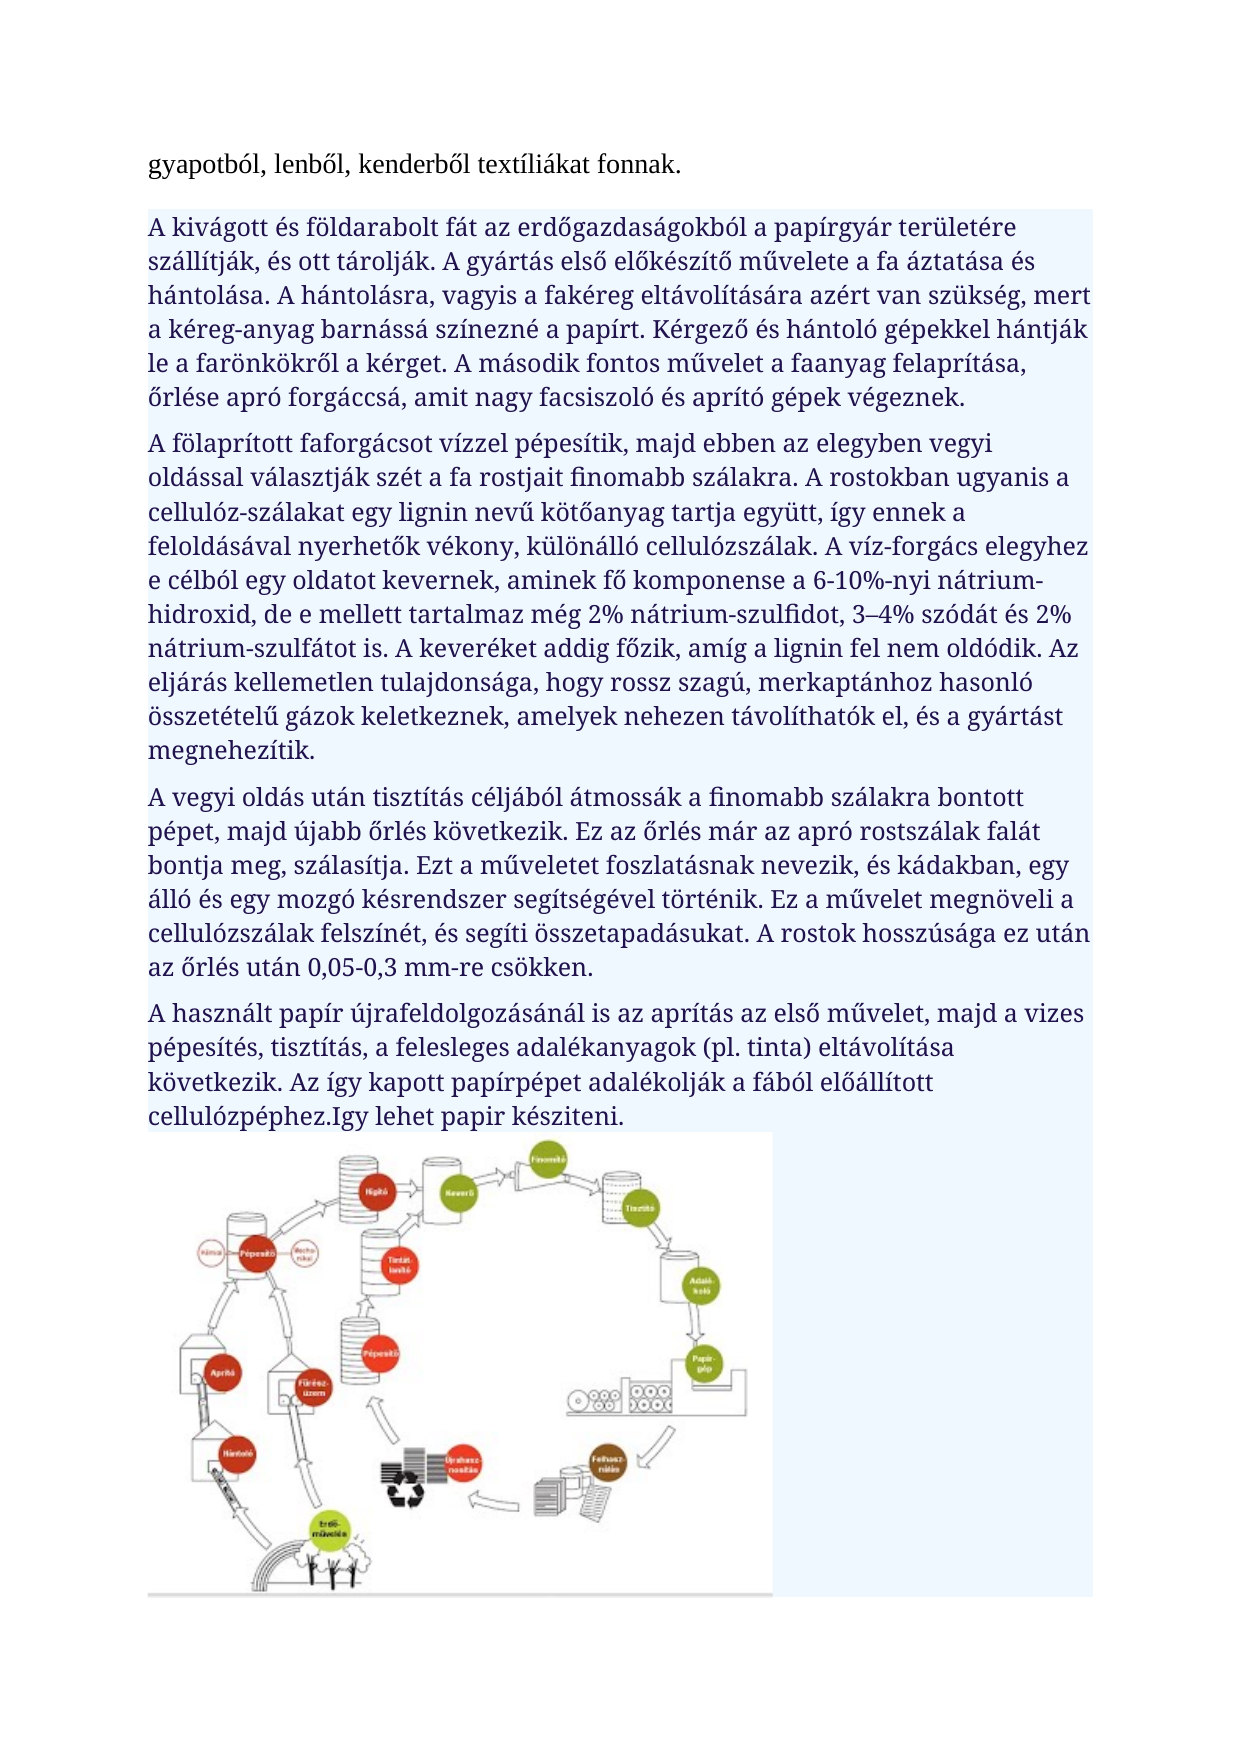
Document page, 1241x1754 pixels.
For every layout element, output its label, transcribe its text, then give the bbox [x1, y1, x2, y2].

text A használt papír újrafeldolgozásánál is az aprítás az első művelet, majd a vizes pépesítés, tisztítás, a felesleges adalékanyagok (pl. tinta) eltávolítása következik. Az így kapott papírpépet adalékolják a fából előállított cellulózpéphez.Igy lehet papir késziteni. [148, 996, 1093, 1132]
text A vegyi oldás után tisztítás céljából átmossák a finomabb szálakra bontott pépet, majd újabb őrlés következik. Ez az őrlés már az apró rostszálak falát bontja meg, szálasítja. Ezt a műveletet foszlatásnak nevezik, és kádakban, egy álló és egy mozgó késrendszer segítségével történik. Ez a művelet megnöveli a cellulózszálak felszínét, és segíti összetapadásukat. A rostok hosszúsága ez után az őrlés után 0,05-0,3 mm-re csökken. [148, 779, 1093, 983]
text gyapotból, lenből, kenderből textíliákat fonnak. [148, 148, 1093, 180]
picture [147, 1132, 773, 1598]
text A kivágott és földarabolt fát az erdőgazdaságokból a papírgyár területére szállítják, és ott tárolják. A gyártás első előkészítő művelete a fa áztatása és hántolása. A hántolásra, vagyis a fakéreg eltávolítására azért van szükség, mert a kéreg-anyag barnássá színezné a papírt. Kérgező és hántoló gépekkel hántják le a farönkökről a kérget. A második fontos művelet a faanyag felaprítása, őrlése apró forgáccsá, amit nagy facsiszoló és aprító gépek végeznek. [148, 209, 1093, 413]
text A fölaprított faforgácsot vízzel pépesítik, majd ebben az elegyben vegyi oldással választják szét a fa rostjait finomabb szálakra. A rostokban ugyanis a cellulóz-szálakat egy lignin nevű kötőanyag tartja együtt, így ennek a feloldásával nyerhetők vékony, különálló cellulózszálak. A víz-forgács elegyhez e célból egy oldatot kevernek, aminek fő komponense a 6-10%-nyi nátrium-hidroxid, de e mellett tartalmaz még 2% nátrium-szulfidot, 3–4% szódát és 2% nátrium-szulfátot is. A keveréket addig főzik, amíg a lignin fel nem oldódik. Az eljárás kellemetlen tulajdonsága, hogy rossz szagú, merkaptánhoz hasonló összetételű gázok keletkeznek, amelyek nehezen távolíthatók el, és a gyártást megnehezítik. [148, 426, 1093, 767]
